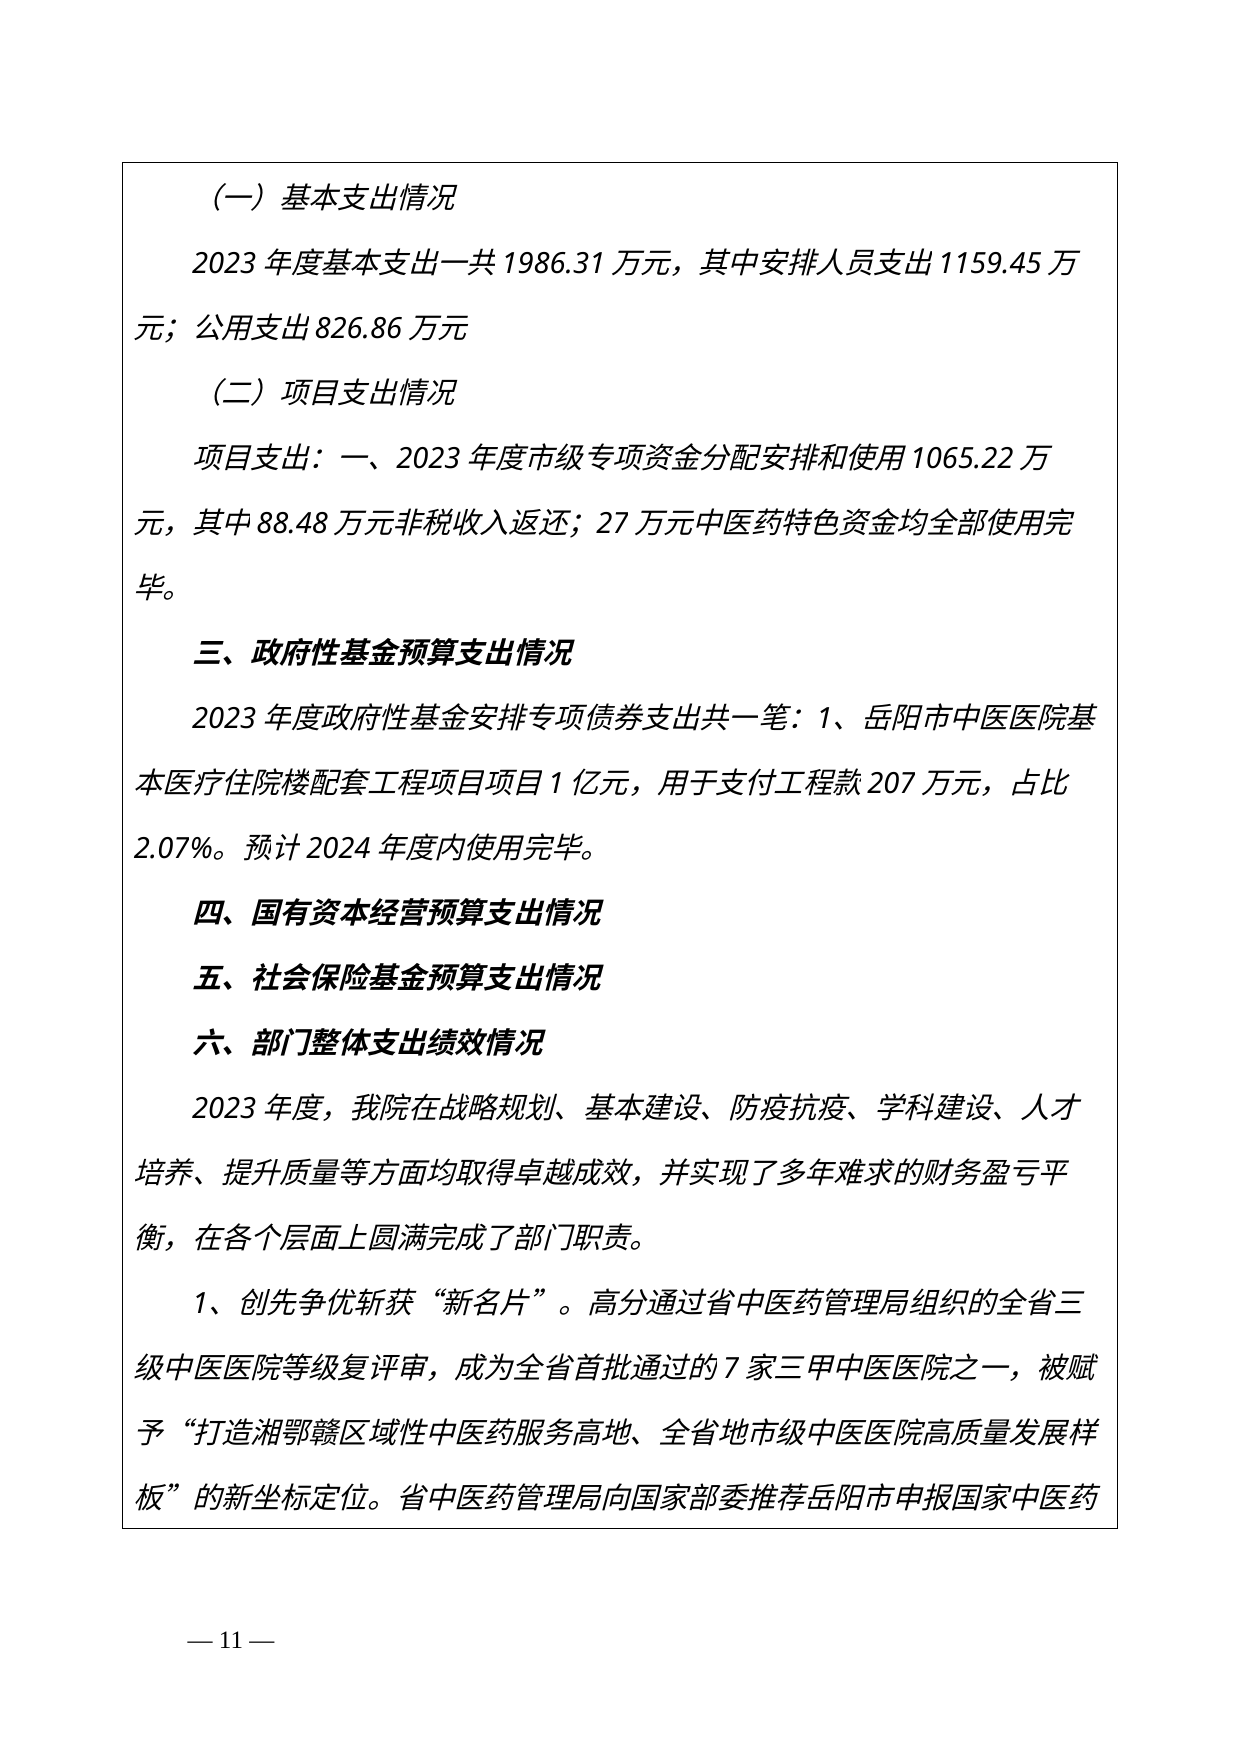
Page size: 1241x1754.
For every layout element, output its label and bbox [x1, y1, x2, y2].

table_header [123, 163, 1117, 1528]
